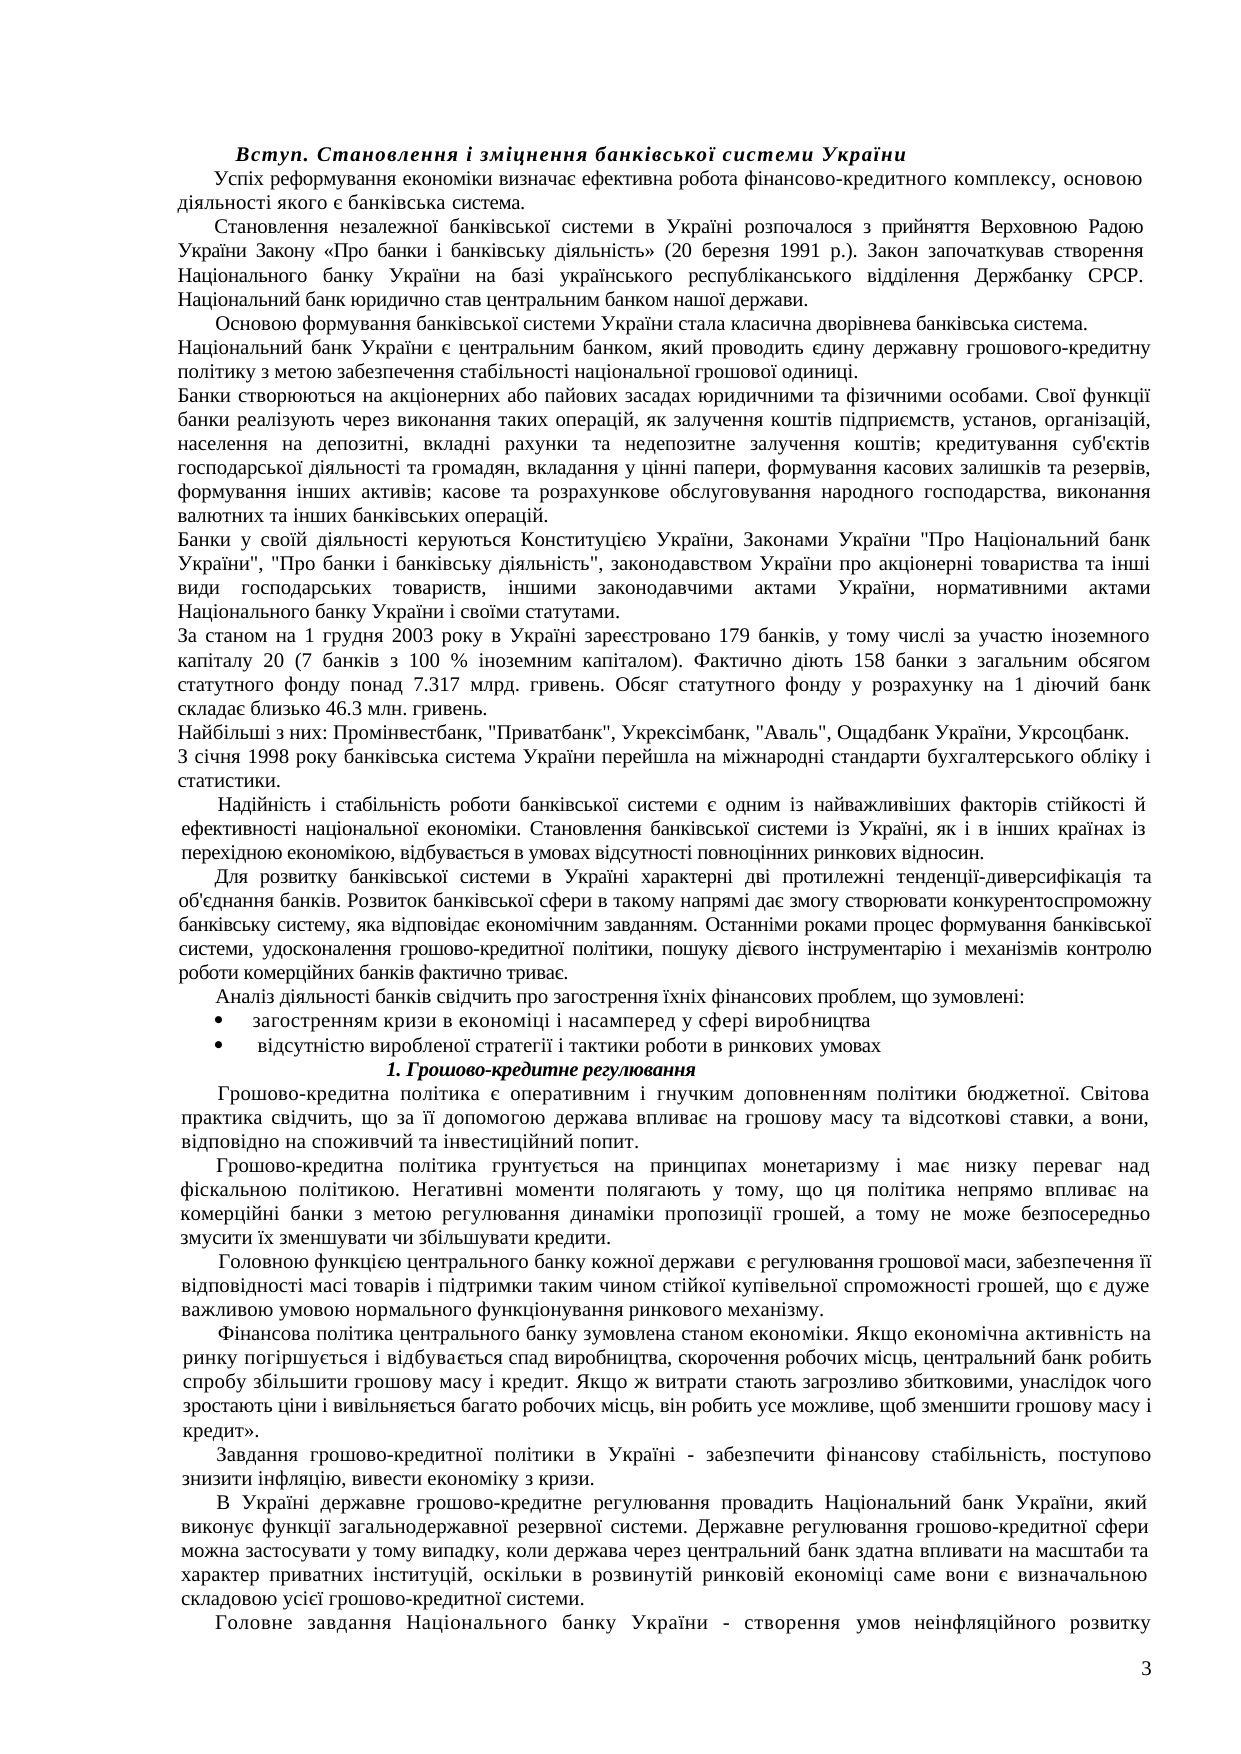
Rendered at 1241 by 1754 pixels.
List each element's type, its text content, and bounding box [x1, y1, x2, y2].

text Для розвитку банківської системи в Україні характерні дві протилежні тенденції-диверсифікація та об'єднання банків. Розвиток банківської сфери в такому напрямі дає змогу створювати конкурентоспроможну банківську систему, яка відповідає економічним завданням. Останніми роками процес формування банківської системи, удосконалення грошово-кредитної політики, пошуку дієвого інструментарію і механізмів контролю роботи комерційних банків фактично триває. [178, 864, 1152, 984]
text Національний банк України є центральним банком, який проводить єдину державну грошового-кредитну політику з метою забезпечення стабільності національної грошової одиниці. [177, 335, 1152, 383]
text Завдання грошово-кредитної політики в Україні - забезпечити фінансову стабільність, поступово знизити інфляцію, вивести економіку з кризи. [182, 1442, 1152, 1490]
text Грошово-кредитна політика є оперативним і гнучким доповненням політики бюджетної. Світова практика свідчить, що за її допомогою держава впливає на грошову масу та відсоткові ставки, а вони, відповідно на споживчий та інвестиційний попит. [181, 1081, 1150, 1153]
text Грошово-кредитна політика грунтується на принципах монетаризму і має низку переваг над фіскальною політикою. Негативні моменти полягають у тому, що ця політика непрямо впливає на комерційні банки з метою регулювання динаміки пропозиції грошей, а тому не може безпосередньо змусити їх зменшувати чи збільшувати кредити. [180, 1153, 1150, 1249]
list відсутністю виробленої стратегії і тактики роботи в ринкових умовах [215, 1032, 1151, 1057]
text Найбільші з них: Промінвестбанк, "Приватбанк", Укрексімбанк, "Аваль", Ощадбанк України, Укрсоцбанк. [177, 720, 1152, 744]
text З січня 1998 року банківська система України перейшла на міжнародні стандарти бухгалтерського обліку і статистики. [177, 744, 1152, 792]
text Становлення незалежної банківської системи в Україні розпочалося з прийняття Верховною Радою України Закону «Про банки і банківську діяльність» (20 березня 1991 р.). Закон започаткував створення Національного банку України на базі українського республіканського відділення Держбанку СРСР. Національний банк юридично став центральним банком нашої держави. [177, 214, 1144, 311]
text Надійність і стабільність роботи банківської системи є одним із найважливіших факторів стійкості й ефективності національної економіки. Становлення банківської системи із Україні, як і в інших країнах із перехідною економікою, відбувається в умовах відсутності повноцінних ринкових відносин. [181, 792, 1146, 864]
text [177, 1610, 1151, 1634]
text Фінансова політика центрального банку зумовлена станом економіки. Якщо економічна активність на ринку погіршується і відбувається спад виробництва, скорочення робочих місць, центральний банк робить спробу збільшити грошову масу і кредит. Якщо ж витрати стають загрозливо збитковими, унаслідок чого зростають ціни і вивільняється багато робочих місць, він робить усе можливе, щоб зменшити грошову масу і кредит». [183, 1321, 1152, 1442]
text За станом на 1 грудня 2003 року в Україні зареєстровано 179 банків, у тому числі за участю іноземного капіталу 20 (7 банків з 100 % іноземним капіталом). Фактично діють 158 банки з загальним обсягом статутного фонду понад 7.317 млрд. гривень. Обсяг статутного фонду у розрахунку на 1 діючий банк складає близько 46.3 млн. гривень. [177, 623, 1152, 720]
text Банки створюються на акціонерних або пайових засадах юридичними та фізичними особами. Свої функції банки реалізують через виконання таких операцій, як залучення коштів підприємств, установ, організацій, населення на депозитні, вкладні рахунки та недепозитне залучення коштів; кредитування суб'єктів господарської діяльності та громадян, вкладання у цінні папери, формування касових залишків та резервів, формування інших активів; касове та розрахункове обслуговування народного господарства, виконання валютних та інших банківських операцій. [177, 383, 1152, 527]
text Головною функцією центрального банку кожної держави є регулювання грошової маси, забезпечення її відповідності масі товарів і підтримки таким чином стійкої купівельної спроможності грошей, що є дуже важливою умовою нормального функціонування ринкового механізму. [181, 1249, 1152, 1321]
text В Україні державне грошово-кредитне регулювання провадить Національний банк України, який виконує функції загальнодержавної резервної системи. Державне регулювання грошово-кредитної сфери можна застосувати у тому випадку, коли держава через центральний банк здатна впливати на масштаби та характер приватних інституцій, оскільки в розвинутій ринковій економіці саме вони є визначальною складовою усієї грошово-кредитної системи. [181, 1490, 1149, 1610]
text Успіх реформування економіки визначає ефективна робота фінансово-кредитного комплексу, основою діяльності якого є банківська система. [177, 166, 1143, 214]
text 1. Грошово-кредитне регулювання [318, 1057, 1152, 1081]
text Банки у своїй діяльності керуються Конституцією України, Законами України "Про Національний банк України", "Про банки і банківську діяльність", законодавством України про акціонерні товариства та інші види господарських товариств, іншими законодавчими актами України, нормативними актами Національного банку України і своїми статутами. [177, 527, 1152, 623]
text Вступ. Становлення і зміцнення банківської системи України [188, 142, 1152, 166]
text Основою формування банківської системи України стала класична дворівнева банківська система. [181, 311, 1145, 335]
list загостренням кризи в економіці і насамперед у сфері виробництва [215, 1008, 1151, 1032]
text Аналіз діяльності банків свідчить про загострення їхніх фінансових проблем, що зумовлені: [179, 984, 1151, 1008]
